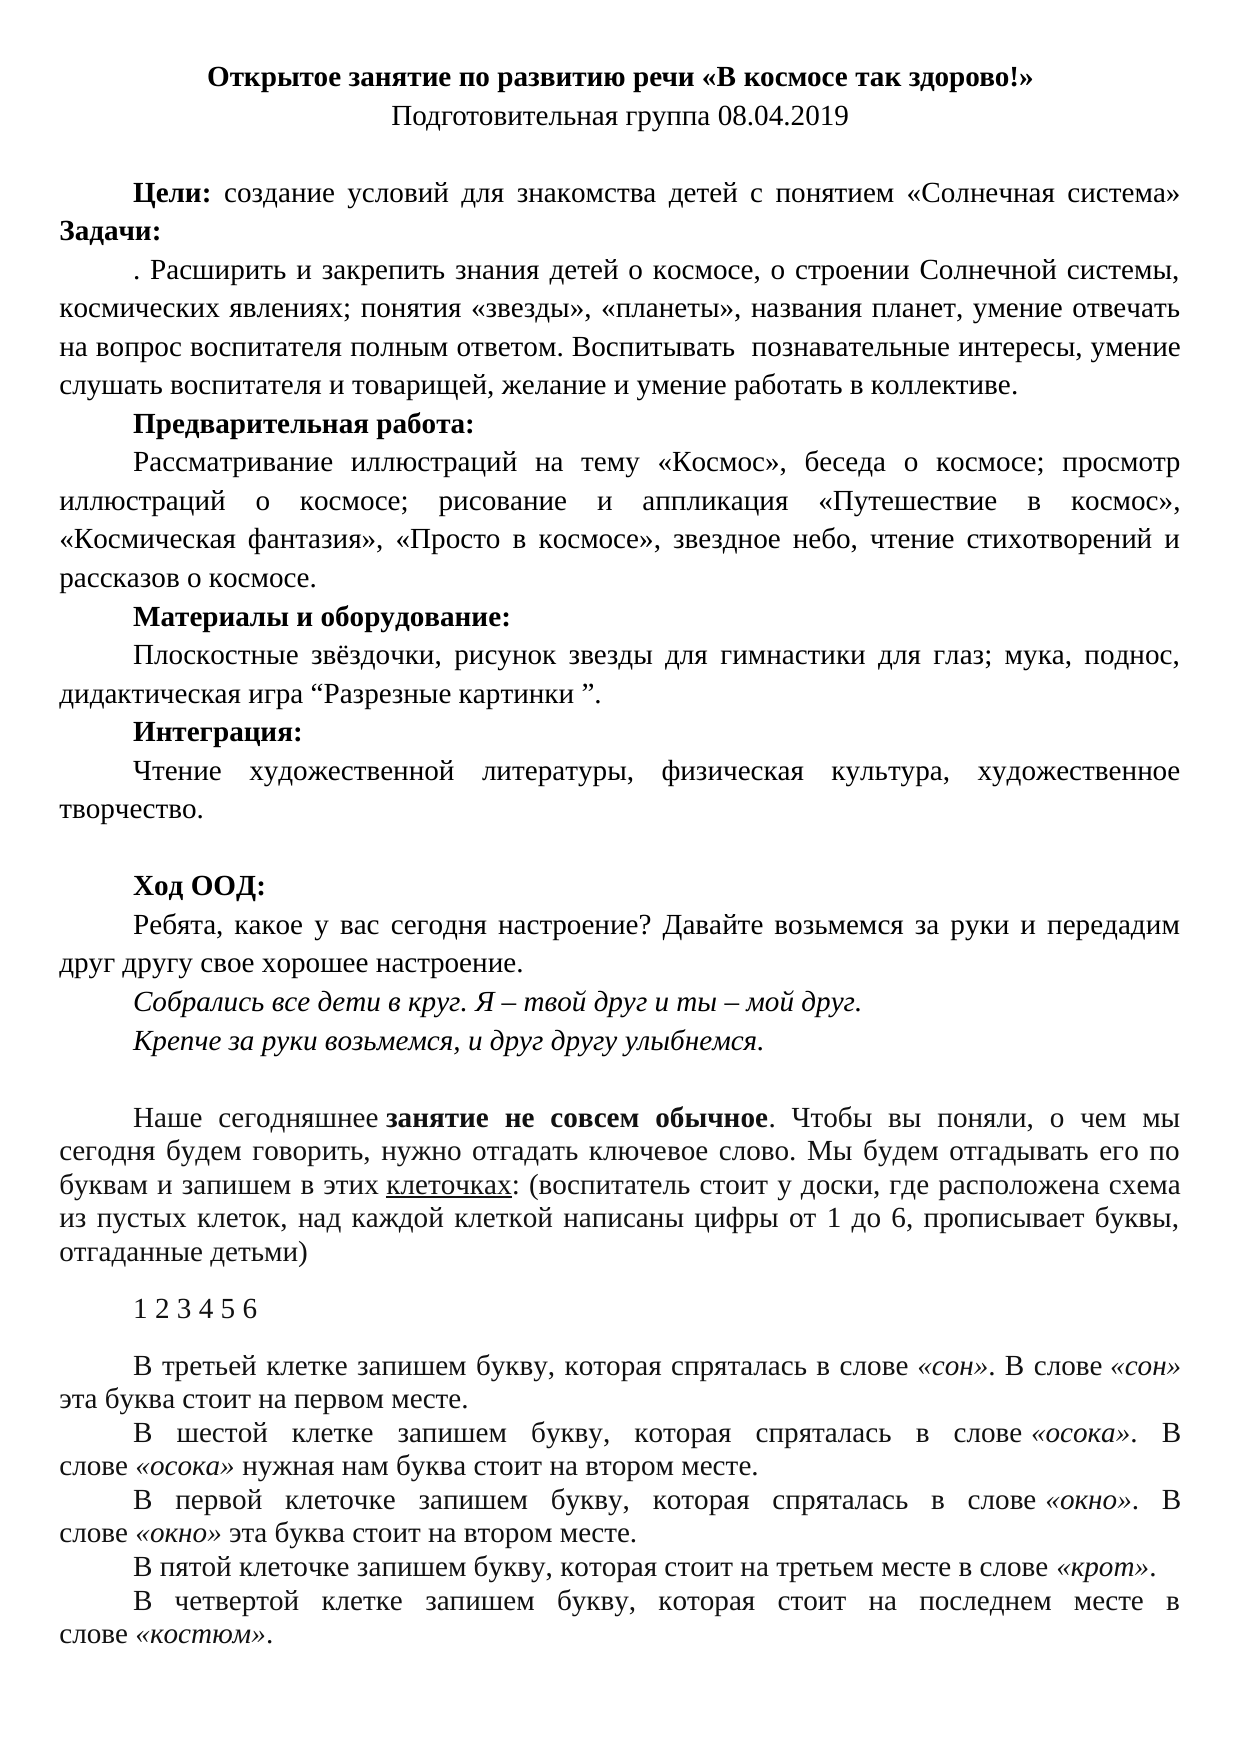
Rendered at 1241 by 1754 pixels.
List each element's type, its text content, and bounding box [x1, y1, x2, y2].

text Материалы и оборудование: [59, 599, 1181, 632]
text Собрались все дети в круг. Я – твой друг и ты – мой друг. [59, 984, 1181, 1018]
text 1 2 3 4 5 6 [59, 1291, 1181, 1324]
text Предварительная работа: [59, 406, 1181, 439]
text Наше сегодняшнее занятие не совсем обычное. Чтобы вы поняли, о чем мы сегодня будем говорить, нужно отгадать ключевое слово. Мы будем отгадывать его по буквам и запишем в этих клеточках: (воспитатель стоит у доски, где расположена схема из пустых клеток, над каждой клеткой написаны цифры от 1 до 6, прописывает буквы, отгаданные детьми) [59, 1100, 1181, 1267]
text Цели: создание условий для знакомства детей с понятием «Солнечная система» Задачи: [59, 175, 1181, 247]
text В четвертой клетке запишем букву, которая стоит на последнем месте в слове «костюм». [59, 1583, 1181, 1650]
text Ход ООД: [59, 868, 1181, 902]
text В шестой клетке запишем букву, которая спряталась в слове «осока». В слове «осока» нужная нам буква стоит на втором месте. [59, 1415, 1181, 1482]
text В третьей клетке запишем букву, которая спряталась в слове «сон». В слове «сон» эта буква стоит на первом месте. [59, 1348, 1181, 1415]
text В первой клеточке запишем букву, которая спряталась в слове «окно». В слове «окно» эта буква стоит на втором месте. [59, 1482, 1181, 1549]
text Крепче за руки возьмемся, и друг другу улыбнемся. [59, 1023, 1181, 1056]
text Открытое занятие по развитию речи «В космосе так здорово!» [59, 59, 1181, 93]
text Подготовительная группа 08.04.2019 [59, 98, 1181, 131]
text Чтение художественной литературы, физическая культура, художественное творчество. [59, 753, 1181, 825]
text Ребята, какое у вас сегодня настроение? Давайте возьмемся за руки и передадим друг другу свое хорошее настроение. [59, 907, 1181, 979]
text В пятой клеточке запишем букву, которая стоит на третьем месте в слове «крот». [59, 1549, 1181, 1583]
text Интеграция: [59, 714, 1181, 748]
text Рассматривание иллюстраций на тему «Космос», беседа о космосе; просмотр иллюстраций о космосе; рисование и аппликация «Путешествие в космос», «Космическая фантазия», «Просто в космосе», звездное небо, чтение стихотворений и рассказов о космосе. [59, 444, 1181, 594]
text . Расширить и закрепить знания детей о космосе, о строении Солнечной системы, космических явлениях; понятия «звезды», «планеты», названия планет, умение отвечать на вопрос воспитателя полным ответом. Воспитывать познавательные интересы, умение слушать воспитателя и товарищей, желание и умение работать в коллективе. [59, 252, 1181, 401]
text Плоскостные звёздочки, рисунок звезды для гимнастики для глаз; мука, поднос, дидактическая игра “Разрезные картинки ”. [59, 637, 1181, 709]
